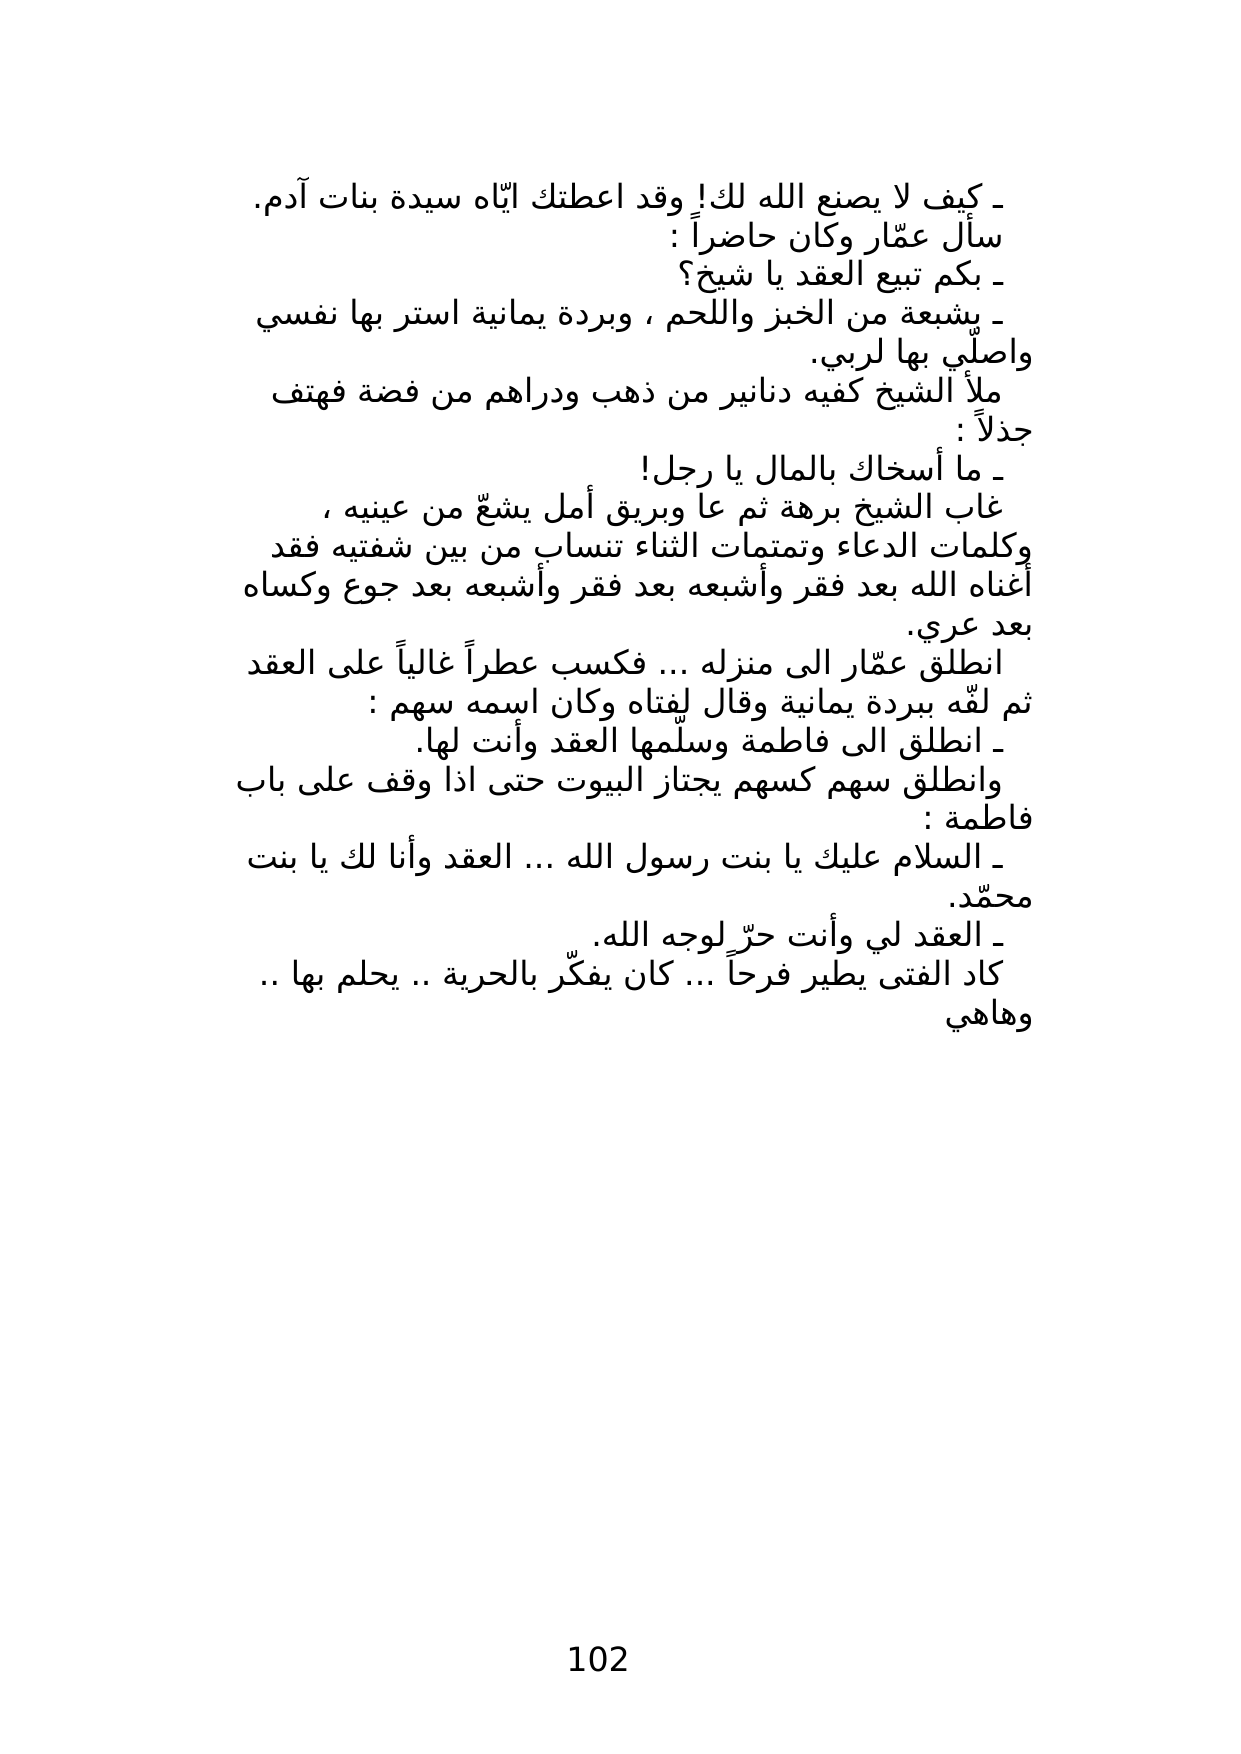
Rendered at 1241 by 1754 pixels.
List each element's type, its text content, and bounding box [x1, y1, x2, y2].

text كاد الفتى يطير فرحاً ... كان يفكّر بالحرية .. يحلم بها .. وهاهي [222, 954, 1033, 1032]
text ـ ما أسخاك بالمال يا رجل! [222, 449, 1033, 488]
text ملأ الشيخ كفيه دنانير من ذهب ودراهم من فضة فهتف جذلاً : [222, 371, 1033, 449]
text وانطلق سهم كسهم يجتاز البيوت حتى اذا وقف على باب فاطمة : [222, 760, 1033, 838]
text ـ كيف لا يصنع الله لك! وقد اعطتك ايّاه سيدة بنات آدم. [222, 177, 1033, 216]
text ـ السلام عليك يا بنت رسول الله ... العقد وأنا لك يا بنت محمّد. [222, 838, 1033, 915]
text ـ العقد لي وأنت حرّ لوجه الله. [222, 915, 1033, 954]
text غاب الشيخ برهة ثم عا وبريق أمل يشعّ من عينيه ، وكلمات الدعاء وتمتمات الثناء تنساب من بين شفتيه فقد أغناه الله بعد فقر وأشبعه بعد فقر وأشبعه بعد جوع وكساه بعد عري. [222, 488, 1033, 643]
text ـ بشبعة من الخبز واللحم ، وبردة يمانية استر بها نفسي واصلّي بها لربي. [222, 294, 1033, 371]
text ـ بكم تبيع العقد يا شيخ؟ [222, 255, 1033, 294]
text ـ انطلق الى فاطمة وسلّمها العقد وأنت لها. [222, 721, 1033, 760]
text انطلق عمّار الى منزله ... فكسب عطراً غالياً على العقد ثم لفّه ببردة يمانية وقال لفتاه وكان اسمه سهم : [222, 643, 1033, 721]
text سأل عمّار وكان حاضراً : [222, 216, 1033, 255]
